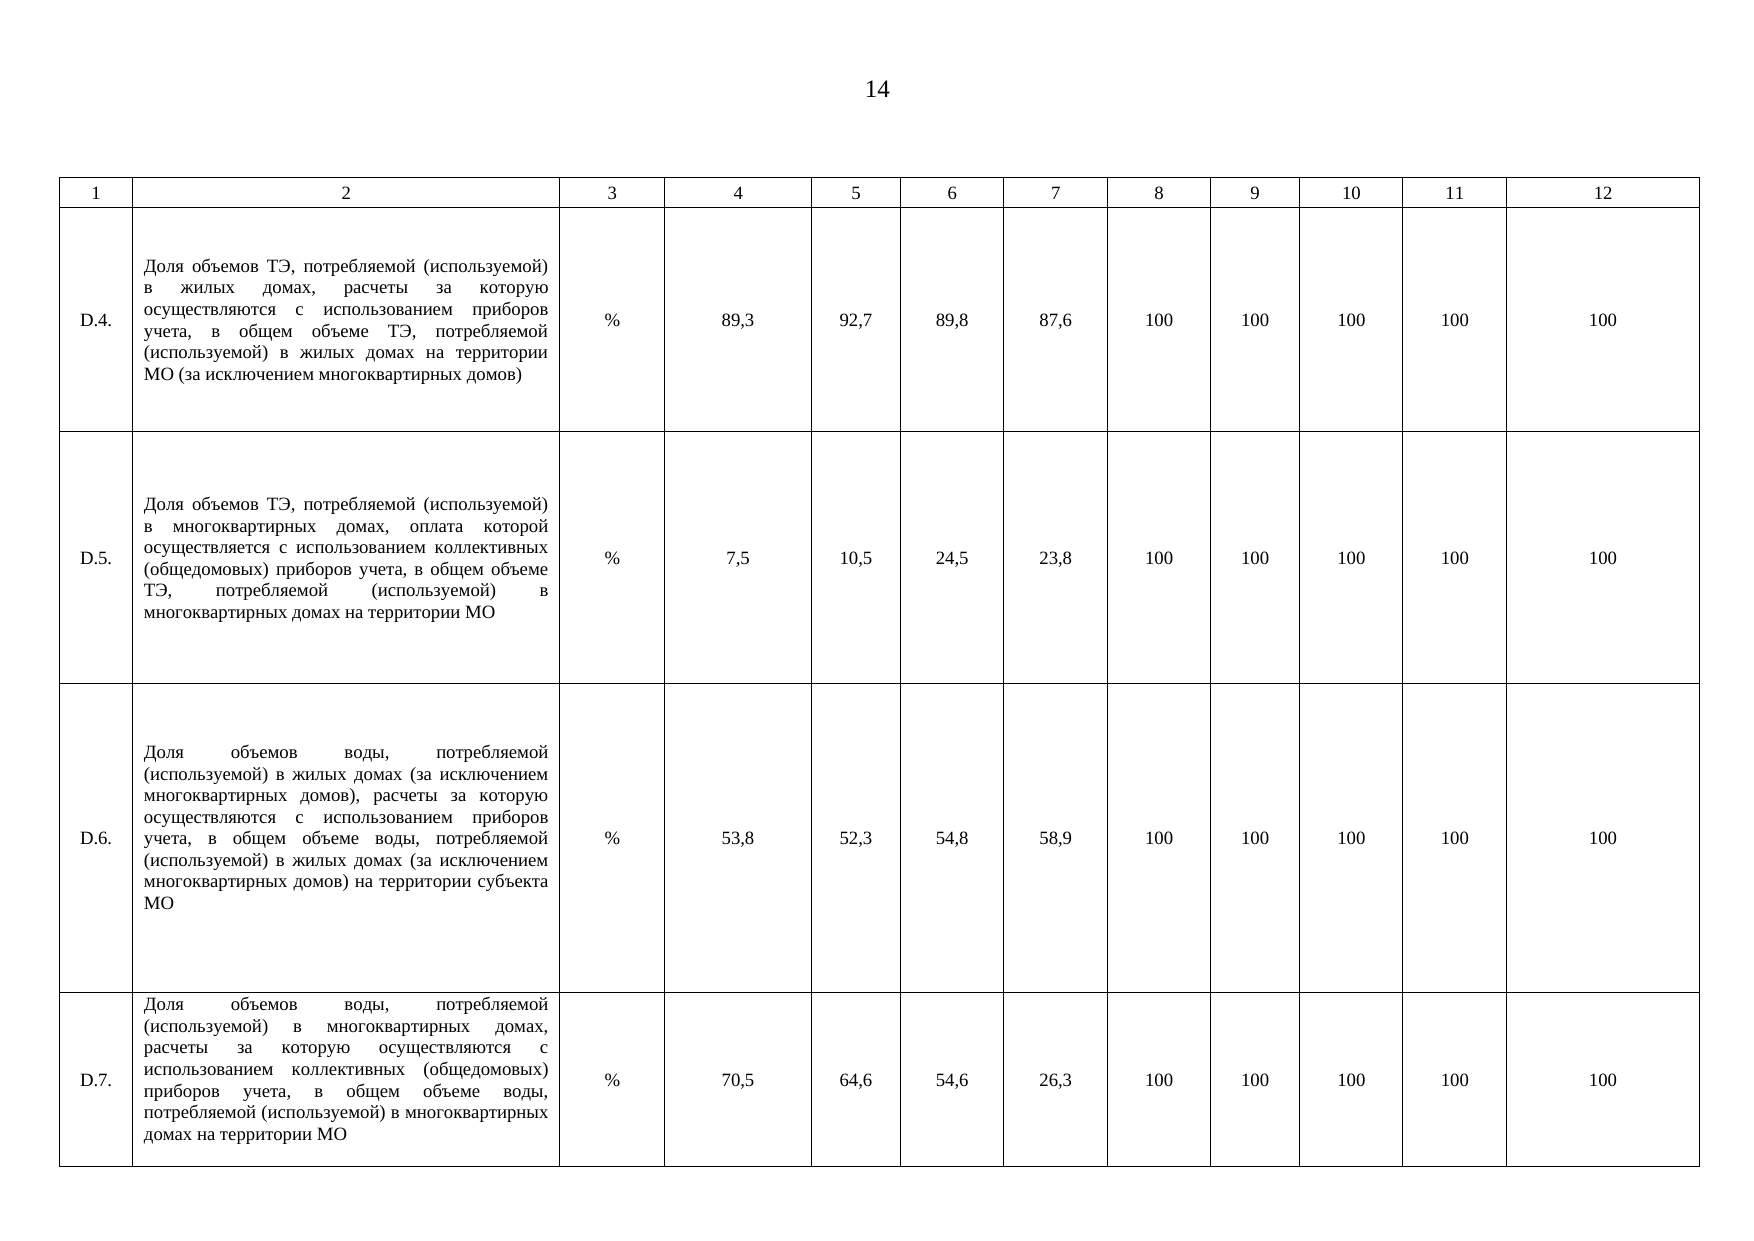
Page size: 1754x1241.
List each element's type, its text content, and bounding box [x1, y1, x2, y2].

table_cell 3 [560, 178, 664, 207]
table_cell 100 [1211, 208, 1299, 431]
table_cell 11 [1403, 178, 1506, 207]
table_cell 64,6 [812, 993, 900, 1166]
table_cell 2 [133, 178, 559, 207]
table_cell 1 [60, 178, 132, 207]
table_cell 100 [1300, 684, 1402, 992]
table_cell 100 [1300, 432, 1402, 683]
table_cell 100 [1300, 993, 1402, 1166]
table_cell 100 [1507, 993, 1699, 1166]
table_cell D.5. [60, 432, 132, 683]
table_cell 4 [665, 178, 811, 207]
table_cell 100 [1211, 993, 1299, 1166]
table_cell Доля объемов ТЭ, потребляемой (используемой) в жилых домах, расчеты за которую осуществляются с использованием приборов учета, в общем объеме ТЭ, потребляемой (используемой) в жилых домах на территории МО (за исключением многоквартирных домов) [133, 208, 559, 431]
table_cell Доля объемов воды, потребляемой (используемой) в жилых домах (за исключением многоквартирных домов), расчеты за которую осуществляются с использованием приборов учета, в общем объеме воды, потребляемой (используемой) в жилых домах (за исключением многоквартирных домов) на территории субъекта МО [133, 684, 559, 992]
table_cell D.4. [60, 208, 132, 431]
table_cell 53,8 [665, 684, 811, 992]
table_cell D.6. [60, 684, 132, 992]
table_cell Доля объемов воды, потребляемой (используемой) в многоквартирных домах, расчеты за которую осуществляются с использованием коллективных (общедомовых) приборов учета, в общем объеме воды, потребляемой (используемой) в многоквартирных домах на территории МО [133, 993, 559, 1166]
table_cell 89,3 [665, 208, 811, 431]
table_cell 7 [1004, 178, 1107, 207]
table_cell 9 [1211, 178, 1299, 207]
table_cell % [560, 432, 664, 683]
table_cell 26,3 [1004, 993, 1107, 1166]
table_cell 100 [1300, 208, 1402, 431]
table_cell 54,6 [901, 993, 1003, 1166]
table_cell Доля объемов ТЭ, потребляемой (используемой) в многоквартирных домах, оплата которой осуществляется с использованием коллективных (общедомовых) приборов учета, в общем объеме ТЭ, потребляемой (используемой) в многоквартирных домах на территории МО [133, 432, 559, 683]
table_cell 100 [1108, 684, 1210, 992]
table_cell 100 [1108, 432, 1210, 683]
table_cell 100 [1403, 432, 1506, 683]
table_cell 87,6 [1004, 208, 1107, 431]
table_cell 100 [1403, 684, 1506, 992]
table_cell 100 [1211, 432, 1299, 683]
table_cell D.7. [60, 993, 132, 1166]
table_cell 100 [1507, 684, 1699, 992]
table_cell 54,8 [901, 684, 1003, 992]
table_cell % [560, 208, 664, 431]
table_cell 10,5 [812, 432, 900, 683]
table_cell 100 [1403, 208, 1506, 431]
table_cell 5 [812, 178, 900, 207]
table_cell 10 [1300, 178, 1402, 207]
table_cell % [560, 684, 664, 992]
table_cell 23,8 [1004, 432, 1107, 683]
table_cell % [560, 993, 664, 1166]
table_cell 100 [1108, 993, 1210, 1166]
table_cell 100 [1507, 432, 1699, 683]
table_cell 52,3 [812, 684, 900, 992]
table_cell 24,5 [901, 432, 1003, 683]
table_cell 58,9 [1004, 684, 1107, 992]
table_cell 12 [1507, 178, 1699, 207]
table_cell 92,7 [812, 208, 900, 431]
table_cell 100 [1507, 208, 1699, 431]
table_cell 100 [1108, 208, 1210, 431]
table_cell 100 [1403, 993, 1506, 1166]
table_cell 100 [1211, 684, 1299, 992]
table_cell 8 [1108, 178, 1210, 207]
table_cell 89,8 [901, 208, 1003, 431]
table_cell 7,5 [665, 432, 811, 683]
table_cell 70,5 [665, 993, 811, 1166]
table_cell 6 [901, 178, 1003, 207]
